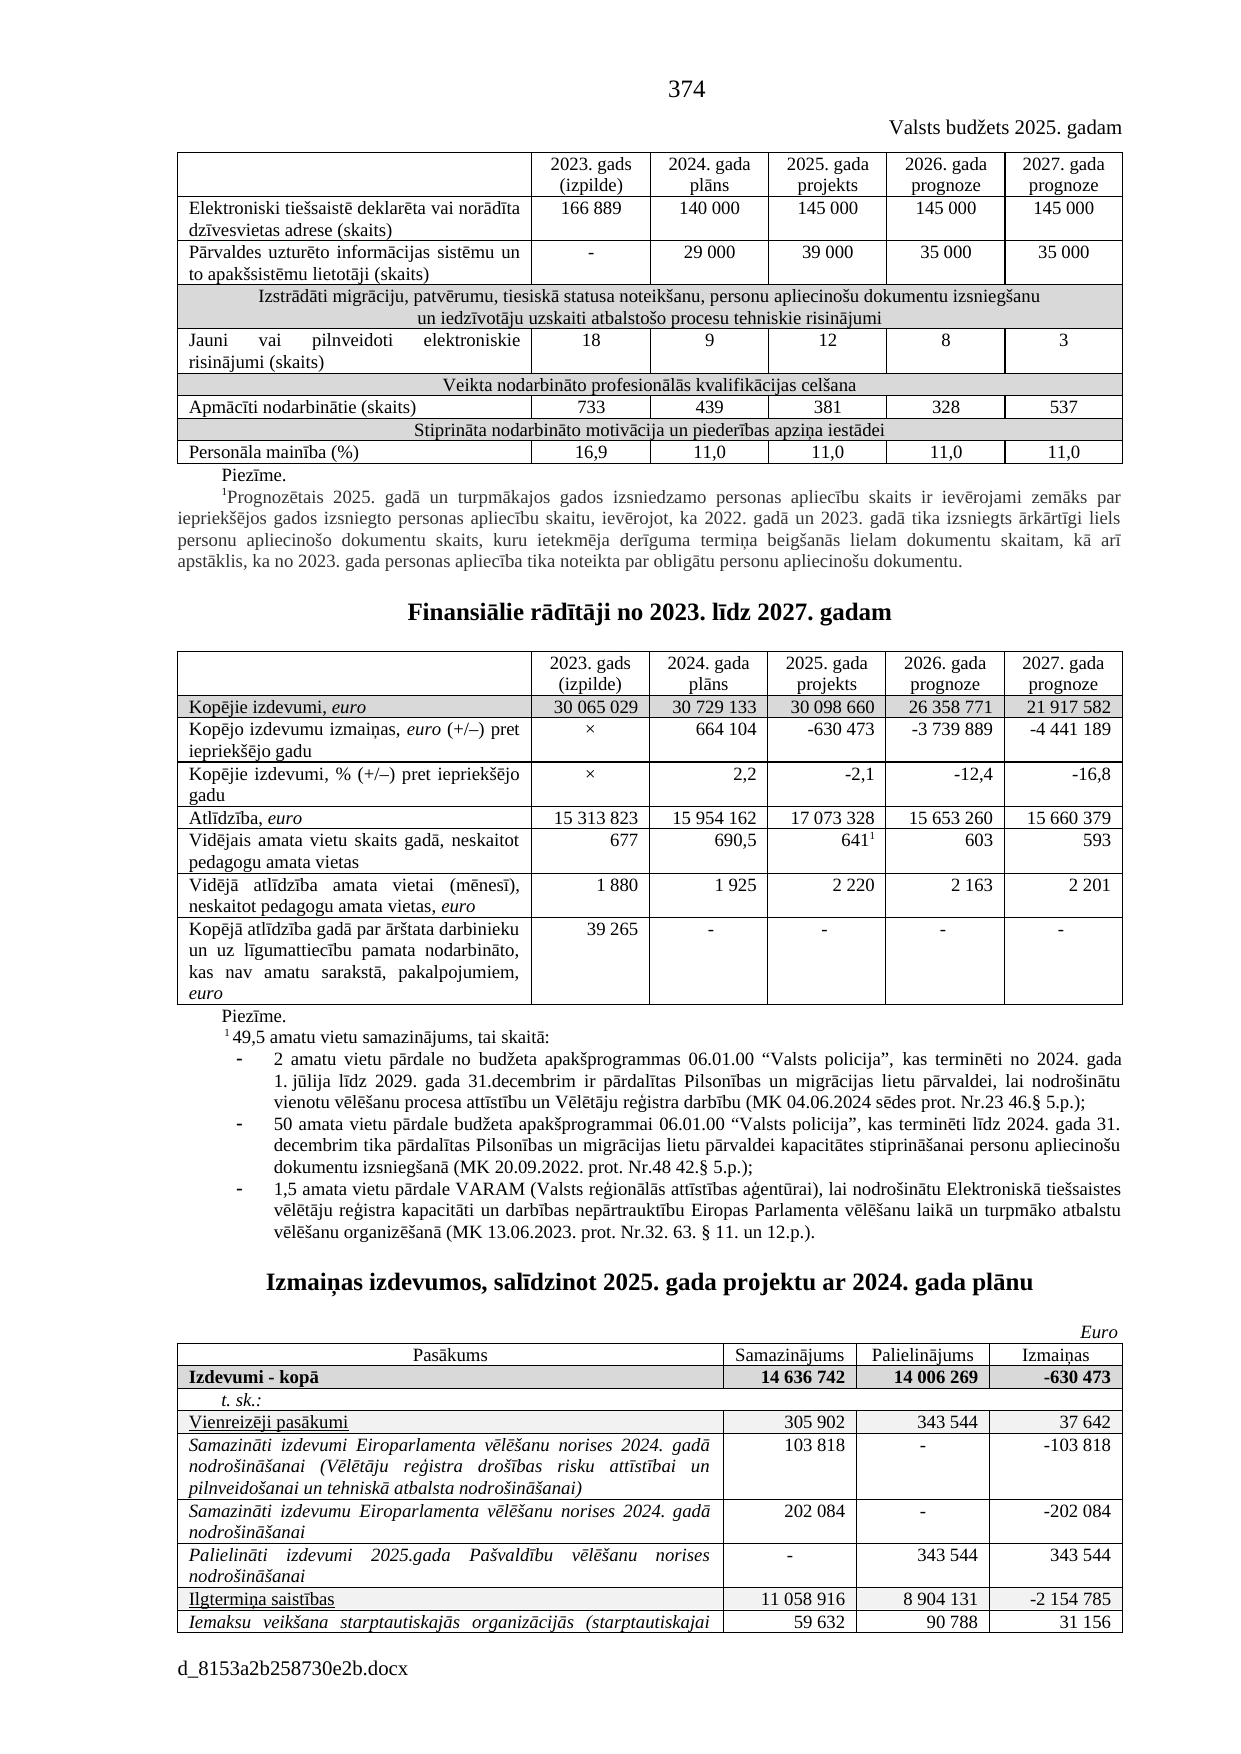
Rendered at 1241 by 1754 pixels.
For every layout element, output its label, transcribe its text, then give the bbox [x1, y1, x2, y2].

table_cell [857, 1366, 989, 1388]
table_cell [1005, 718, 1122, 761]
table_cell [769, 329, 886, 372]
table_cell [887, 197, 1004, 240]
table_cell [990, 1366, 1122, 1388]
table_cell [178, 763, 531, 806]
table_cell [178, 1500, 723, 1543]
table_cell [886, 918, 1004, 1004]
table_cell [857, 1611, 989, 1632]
text Izmaiņas izdevumos, salīdzinot 2025. gada projektu ar 2024. gada plānu [177, 1267, 1122, 1296]
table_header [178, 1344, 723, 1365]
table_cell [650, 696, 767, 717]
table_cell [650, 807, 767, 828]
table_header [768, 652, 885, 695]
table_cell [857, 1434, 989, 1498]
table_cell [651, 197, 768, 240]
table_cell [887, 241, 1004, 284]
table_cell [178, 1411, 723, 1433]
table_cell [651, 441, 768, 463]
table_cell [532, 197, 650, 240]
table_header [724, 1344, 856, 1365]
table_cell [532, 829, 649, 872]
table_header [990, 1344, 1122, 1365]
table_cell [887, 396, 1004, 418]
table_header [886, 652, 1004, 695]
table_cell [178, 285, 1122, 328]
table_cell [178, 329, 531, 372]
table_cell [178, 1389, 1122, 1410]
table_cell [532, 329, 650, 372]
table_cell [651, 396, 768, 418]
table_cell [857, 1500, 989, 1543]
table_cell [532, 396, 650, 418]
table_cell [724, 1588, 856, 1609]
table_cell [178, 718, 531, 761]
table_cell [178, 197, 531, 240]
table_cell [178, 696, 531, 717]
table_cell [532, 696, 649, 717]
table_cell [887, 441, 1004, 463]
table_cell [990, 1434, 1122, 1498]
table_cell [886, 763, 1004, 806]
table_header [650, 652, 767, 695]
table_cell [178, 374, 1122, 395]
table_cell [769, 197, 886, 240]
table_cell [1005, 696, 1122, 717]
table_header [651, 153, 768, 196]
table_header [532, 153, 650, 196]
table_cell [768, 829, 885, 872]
text Finansiālie rādītāji no 2023. līdz 2027. gadam [177, 597, 1122, 626]
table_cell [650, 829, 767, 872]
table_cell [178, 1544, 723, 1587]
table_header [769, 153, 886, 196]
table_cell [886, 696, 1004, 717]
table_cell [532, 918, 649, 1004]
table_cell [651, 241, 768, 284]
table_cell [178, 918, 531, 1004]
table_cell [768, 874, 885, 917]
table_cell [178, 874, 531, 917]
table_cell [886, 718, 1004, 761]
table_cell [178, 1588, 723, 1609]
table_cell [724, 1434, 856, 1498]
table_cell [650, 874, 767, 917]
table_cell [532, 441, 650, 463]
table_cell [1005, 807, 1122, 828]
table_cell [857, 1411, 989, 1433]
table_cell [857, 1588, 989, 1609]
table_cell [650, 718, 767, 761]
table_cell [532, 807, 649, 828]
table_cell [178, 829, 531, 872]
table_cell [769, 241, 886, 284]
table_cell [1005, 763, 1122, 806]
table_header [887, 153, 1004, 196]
text 1 49,5 amatu vietu samazinājums, tai skaitā: [221, 1026, 1122, 1048]
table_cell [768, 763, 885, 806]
list 50 amata vietu pārdale budžeta apakšprogrammai 06.01.00 “Valsts policija”, kas terminēti līdz 2024. gada 31. decembrim tika pārdalītas Pilsonības un migrācijas lietu pārvaldei kapacitātes stiprināšanai personu apliecinošu dokumentu izsniegšanā (MK 20.09.2022. prot. Nr.48 42.§ 5.p.); [236, 1113, 1122, 1177]
list 1,5 amata vietu pārdale VARAM (Valsts reģionālās attīstības aģentūrai), lai nodrošinātu Elektroniskā tiešsaistes vēlētāju reģistra kapacitāti un darbības nepārtrauktību Eiropas Parlamenta vēlēšanu laikā un turpmāko atbalstu vēlēšanu organizēšanā (MK 13.06.2023. prot. Nr.32. 63. § 11. un 12.p.). [236, 1177, 1122, 1242]
text Euro [1002, 1321, 1122, 1342]
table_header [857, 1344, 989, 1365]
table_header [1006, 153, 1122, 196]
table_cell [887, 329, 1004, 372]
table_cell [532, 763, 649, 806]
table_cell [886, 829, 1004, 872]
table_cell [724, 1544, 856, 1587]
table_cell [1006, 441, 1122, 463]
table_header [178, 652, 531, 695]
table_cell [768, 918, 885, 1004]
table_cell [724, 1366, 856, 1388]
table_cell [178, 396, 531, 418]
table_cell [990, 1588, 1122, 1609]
list 2 amatu vietu pārdale no budžeta apakšprogrammas 06.01.00 “Valsts policija”, kas terminēti no 2024. gada 1. jūlija līdz 2029. gada 31.decembrim ir pārdalītas Pilsonības un migrācijas lietu pārvaldei, lai nodrošinātu vienotu vēlēšanu procesa attīstību un Vēlētāju reģistra darbību (MK 04.06.2024 sēdes prot. Nr.23 46.§ 5.p.); [236, 1048, 1122, 1113]
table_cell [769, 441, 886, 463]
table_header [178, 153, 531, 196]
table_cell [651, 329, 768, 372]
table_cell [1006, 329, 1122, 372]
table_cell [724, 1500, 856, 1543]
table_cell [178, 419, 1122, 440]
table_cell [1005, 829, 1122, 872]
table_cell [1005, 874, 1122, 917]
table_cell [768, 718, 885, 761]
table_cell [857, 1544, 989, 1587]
text Piezīme. [177, 464, 1122, 486]
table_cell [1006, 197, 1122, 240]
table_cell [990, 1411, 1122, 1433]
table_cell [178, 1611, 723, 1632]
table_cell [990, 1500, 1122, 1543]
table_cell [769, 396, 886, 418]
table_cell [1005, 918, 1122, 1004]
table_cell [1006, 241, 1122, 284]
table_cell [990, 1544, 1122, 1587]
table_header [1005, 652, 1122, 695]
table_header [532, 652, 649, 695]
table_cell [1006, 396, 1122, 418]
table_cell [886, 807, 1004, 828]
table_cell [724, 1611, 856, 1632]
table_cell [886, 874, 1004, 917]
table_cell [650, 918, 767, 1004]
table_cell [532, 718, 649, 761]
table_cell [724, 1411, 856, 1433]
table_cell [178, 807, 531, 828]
text Piezīme. [221, 1005, 1122, 1026]
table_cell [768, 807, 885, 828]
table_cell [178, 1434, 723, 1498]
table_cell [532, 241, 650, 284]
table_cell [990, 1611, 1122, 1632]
text 1Prognozētais 2025. gadā un turpmākajos gados izsniedzamo personas apliecību skaits ir ievērojami zemāks par iepriekšējos gados izsniegto personas apliecību skaitu, ievērojot, ka 2022. gadā un 2023. gadā tika izsniegts ārkārtīgi liels personu apliecinošo dokumentu skaits, kuru ietekmēja derīguma termiņa beigšanās lielam dokumentu skaitam, kā arī apstāklis, ka no 2023. gada personas apliecība tika noteikta par obligātu personu apliecinošu dokumentu. [177, 486, 1122, 572]
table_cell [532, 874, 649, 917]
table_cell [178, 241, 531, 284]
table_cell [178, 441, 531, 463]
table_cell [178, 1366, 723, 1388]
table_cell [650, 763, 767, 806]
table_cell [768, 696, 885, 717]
